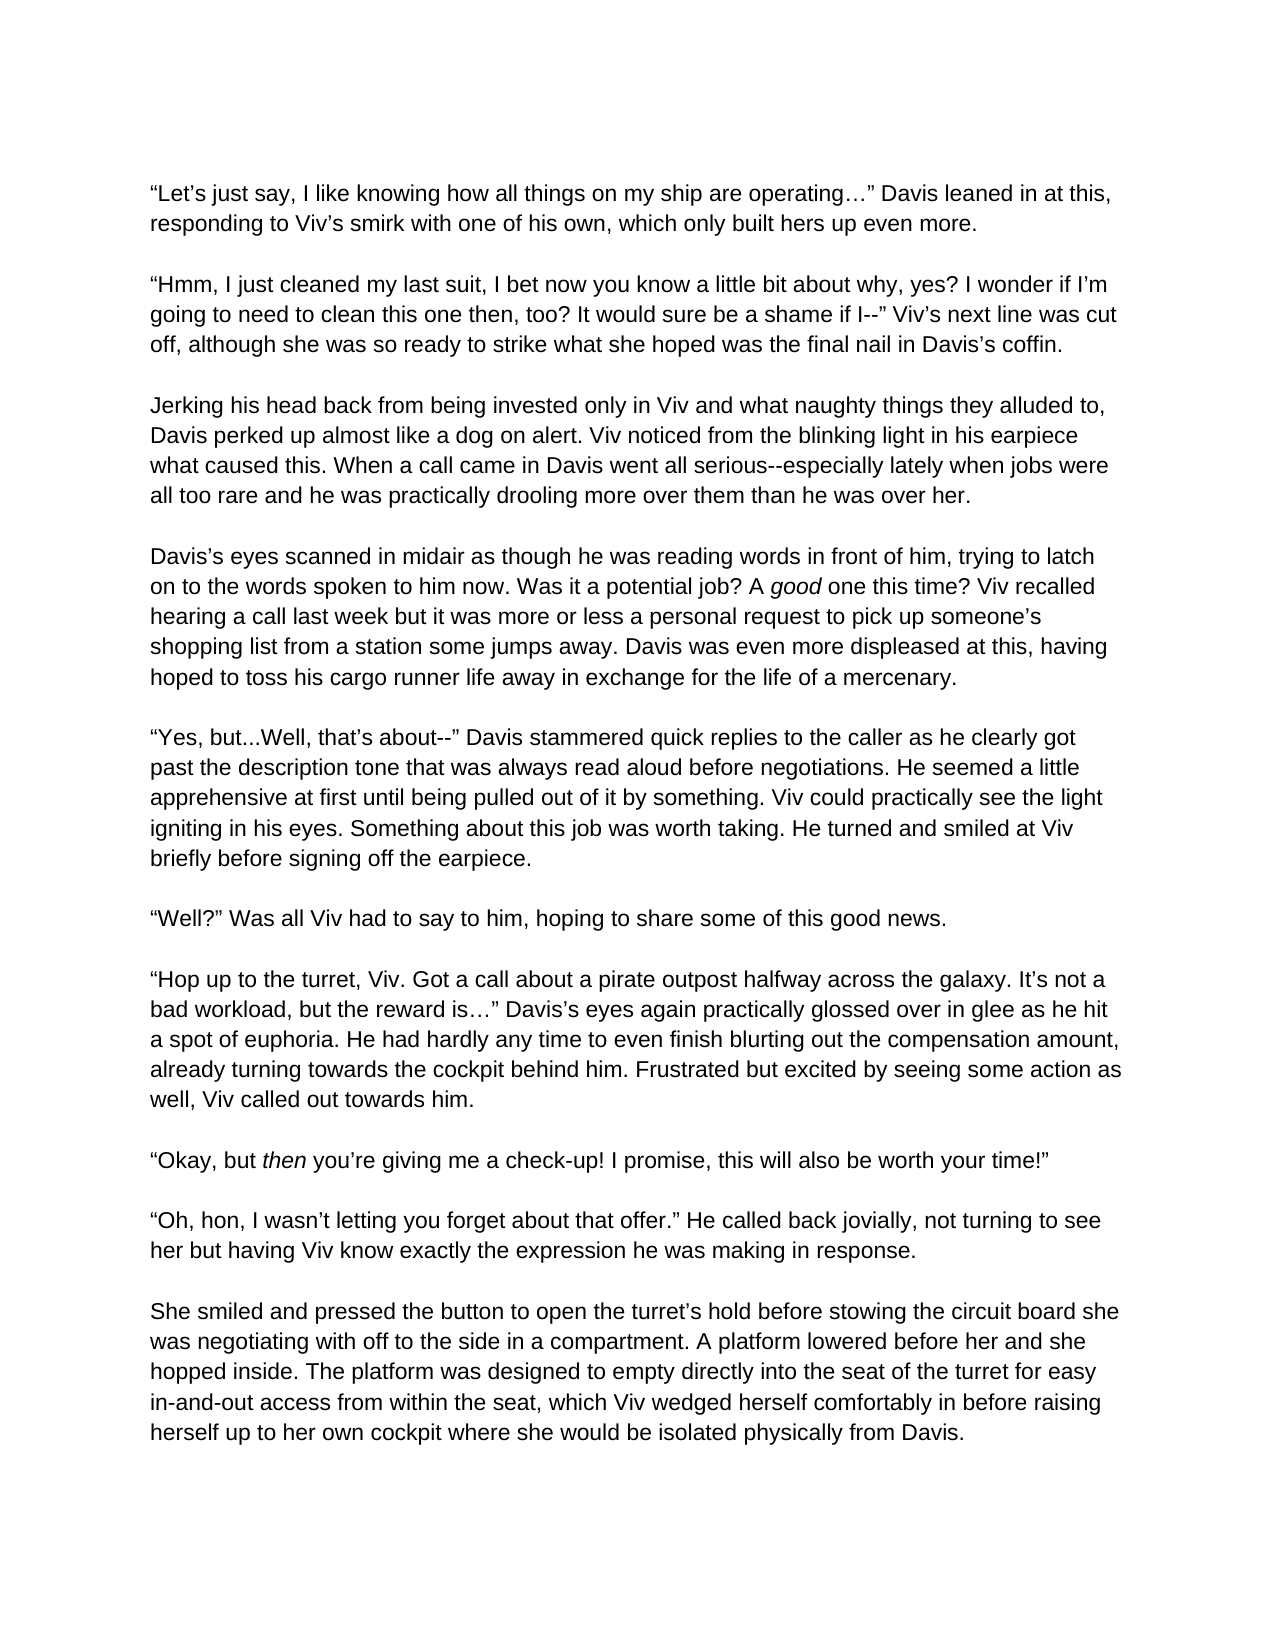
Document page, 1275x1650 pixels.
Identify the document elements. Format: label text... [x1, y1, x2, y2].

text “Oh, hon, I wasn’t letting you forget about that offer.” He called back jovially, not turning to see her but having Viv know exactly the expression he was making in response. [150, 1207, 1125, 1264]
text “Hmm, I just cleaned my last suit, I bet now you know a little bit about why, yes? I wonder if I’m going to need to clean this one then, too? It would sure be a shame if I--” Viv’s next line was cut off, although she was so ready to strike what she hoped was the final nail in Davis’s coffin. [150, 271, 1125, 358]
text Davis’s eyes scanned in midair as though he was reading words in front of him, trying to latch on to the words spoken to him now. Was it a potential job? A good one this time? Viv recalled hearing a call last week but it was more or less a personal request to pick up someone’s shopping list from a station some jumps away. Davis was even more displeased at this, having hoped to toss his cargo runner life away in exchange for the life of a mercenary. [150, 543, 1125, 690]
text She smiled and pressed the button to open the turret’s hold before stowing the circuit board she was negotiating with off to the side in a compartment. A platform lowered before her and she hopped inside. The platform was designed to empty directly into the seat of the turret for easy in-and-out access from within the seat, which Viv wedged herself comfortably in before raising herself up to her own cockpit where she would be isolated physically from Davis. [150, 1298, 1125, 1445]
text “Yes, but...Well, that’s about--” Davis stammered quick replies to the caller as he clearly got past the description tone that was always read aloud before negotiations. He seemed a little apprehensive at first until being pulled out of it by something. Viv could practically see the light igniting in his eyes. Something about this job was worth taking. He turned and smiled at Viv briefly before signing off the earpiece. [150, 724, 1125, 871]
text Jerking his head back from being invested only in Viv and what naughty things they alluded to, Davis perked up almost like a dog on alert. Viv noticed from the blinking light in his earpiece what caused this. When a call came in Davis went all serious--especially lately when jobs were all too rare and he was practically drooling more over them than he was over her. [150, 392, 1125, 509]
text “Okay, but then you’re giving me a check-up! I promise, this will also be worth your time!” [150, 1147, 1125, 1173]
text “Let’s just say, I like knowing how all things on my ship are operating…” Davis leaned in at this, responding to Viv’s smirk with one of his own, which only built hers up even more. [150, 180, 1125, 237]
text “Well?” Was all Viv had to say to him, hoping to share some of this good news. [150, 905, 1125, 932]
text “Hop up to the turret, Viv. Got a call about a pirate outpost halfway across the galaxy. It’s not a bad workload, but the reward is…” Davis’s eyes again practically glossed over in glee as he hit a spot of euphoria. He had hardly any time to even finish blurting out the compensation amount, already turning towards the cockpit behind him. Frustrated but excited by seeing some action as well, Viv called out towards him. [150, 966, 1125, 1113]
